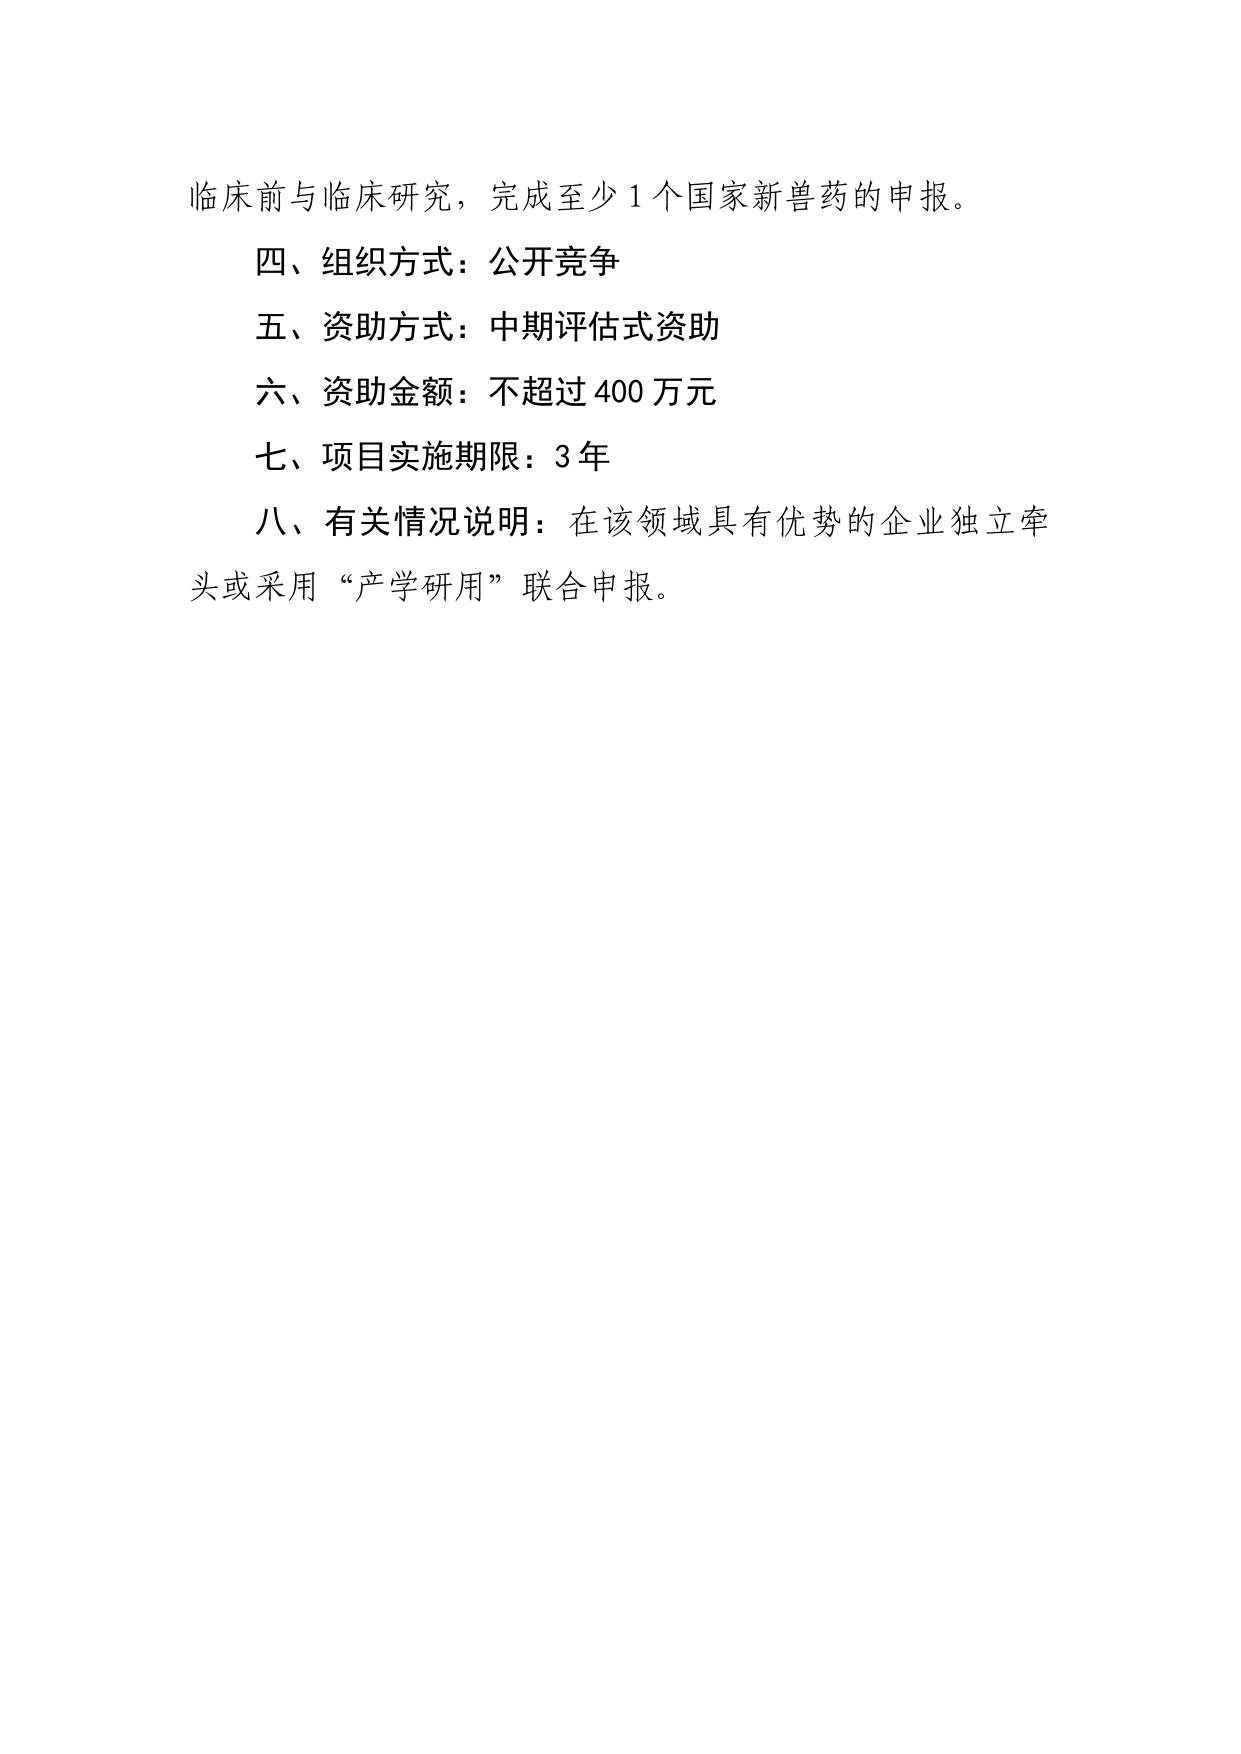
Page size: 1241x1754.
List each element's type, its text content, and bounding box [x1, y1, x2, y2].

text 七、项目实施期限：3年 [187, 422, 1053, 487]
text 四、组织方式：公开竞争 [187, 227, 1053, 292]
text 六、资助金额：不超过400万元 [187, 357, 1053, 422]
text 五、资助方式：中期评估式资助 [187, 292, 1053, 357]
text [187, 162, 1053, 227]
text 八、有关情况说明：在该领域具有优势的企业独立牵头或采用“产学研用”联合申报。 [187, 487, 1053, 617]
